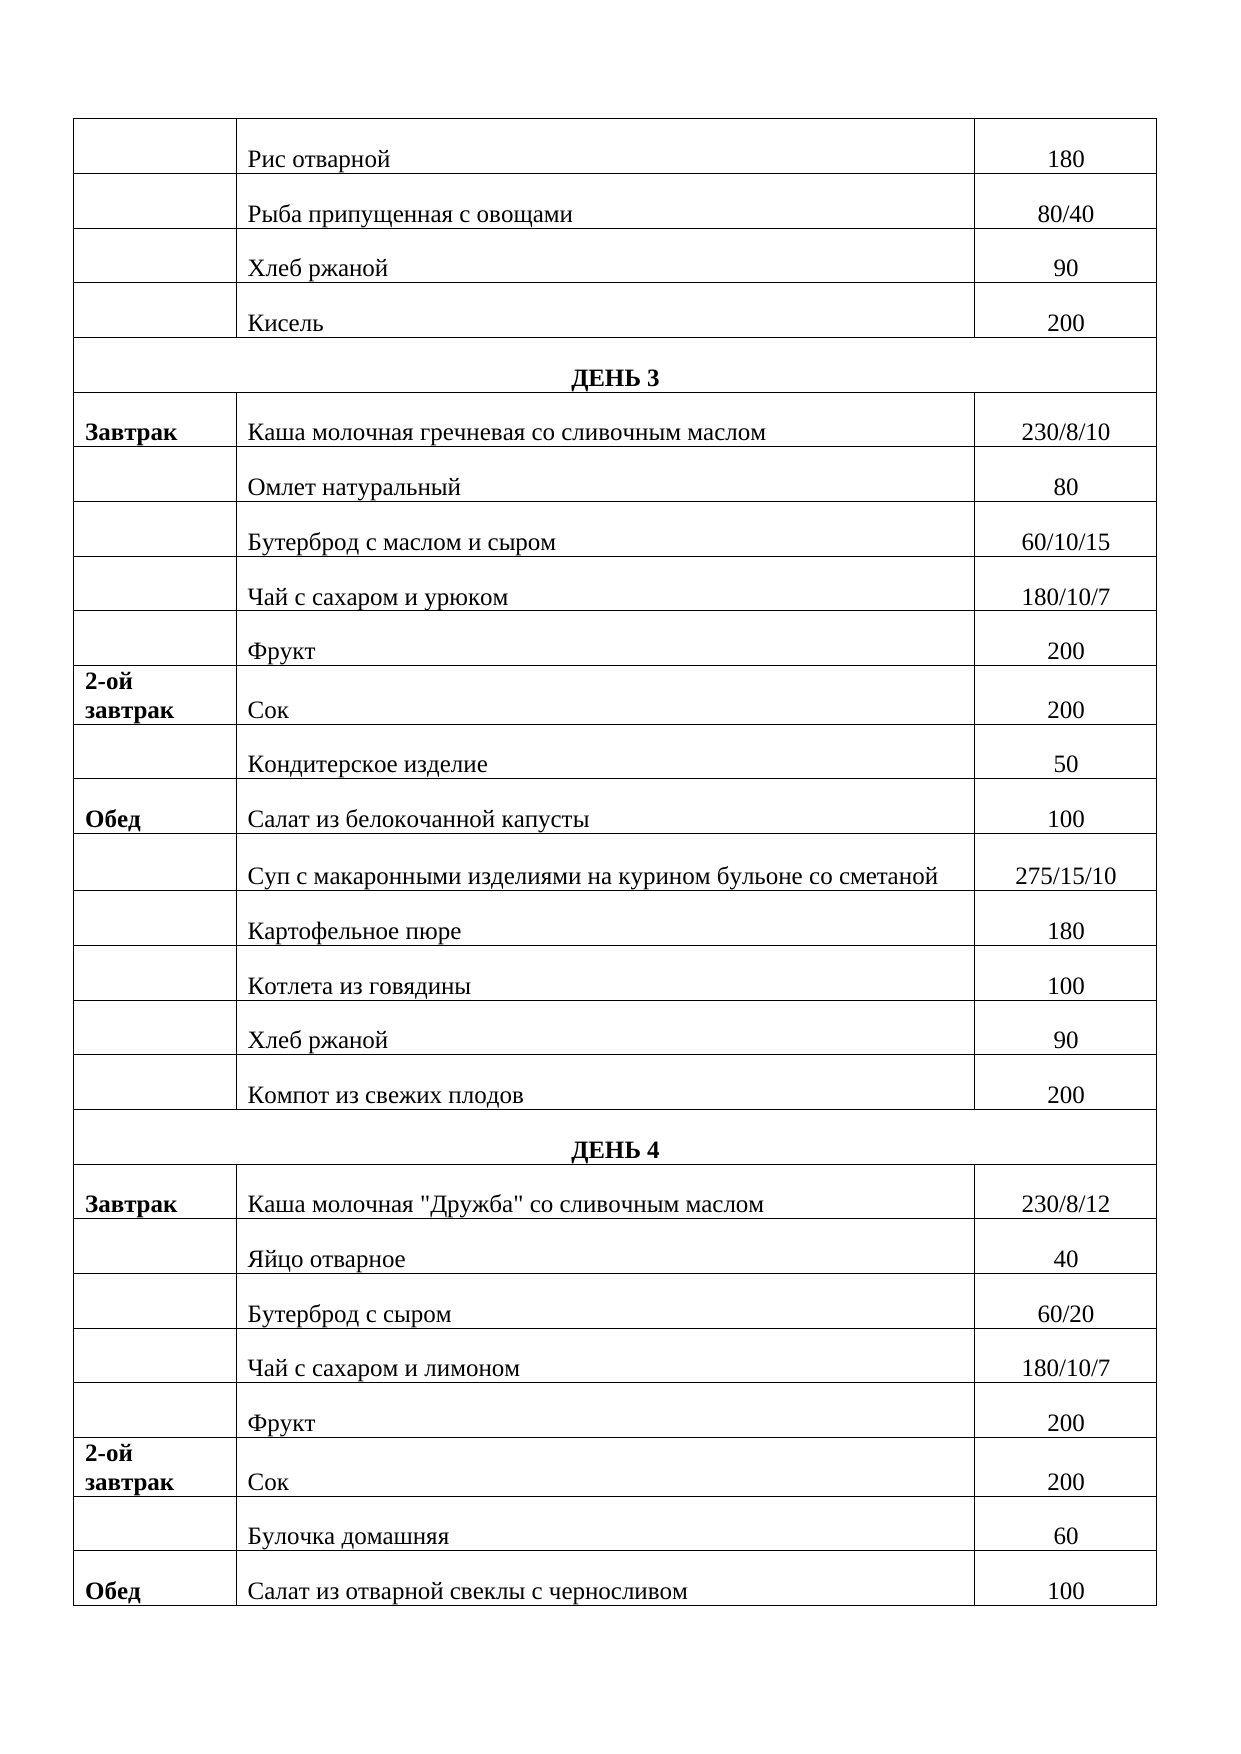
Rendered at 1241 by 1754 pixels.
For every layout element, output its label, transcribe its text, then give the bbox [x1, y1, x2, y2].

table_cell [74, 1274, 236, 1328]
table_cell Фрукт [237, 611, 974, 665]
table_cell [74, 1383, 236, 1437]
table_cell [74, 119, 236, 173]
table_cell [74, 1329, 236, 1382]
table_cell [74, 1219, 236, 1273]
table_cell 230/8/12 [975, 1165, 1156, 1218]
table_cell [74, 557, 236, 610]
table_cell [74, 891, 236, 945]
table_cell [74, 447, 236, 501]
table_cell 100 [975, 946, 1156, 999]
table_cell [74, 946, 236, 999]
table_cell Хлеб ржаной [237, 229, 974, 282]
table_cell 200 [975, 1055, 1156, 1109]
table_cell 90 [975, 229, 1156, 282]
table_cell 2-ой завтрак [74, 1438, 236, 1496]
table_cell 2-ой завтрак [74, 666, 236, 723]
table_cell Завтрак [74, 1165, 236, 1218]
table_cell 80 [975, 447, 1156, 501]
table_cell 200 [975, 666, 1156, 723]
table_cell Чай с сахаром и лимоном [237, 1329, 974, 1382]
table_cell Кондитерское изделие [237, 725, 974, 778]
table_cell Обед [74, 779, 236, 833]
table_cell Омлет натуральный [237, 447, 974, 501]
table_cell Картофельное пюре [237, 891, 974, 945]
table_cell Бутерброд с сыром [237, 1274, 974, 1328]
table_cell Чай с сахаром и урюком [237, 557, 974, 610]
table_cell Рис отварной [237, 119, 974, 173]
table_cell Обед [74, 1551, 236, 1605]
table_cell 50 [975, 725, 1156, 778]
table_cell 40 [975, 1219, 1156, 1273]
table_cell [74, 174, 236, 227]
table_cell 100 [975, 779, 1156, 833]
table_cell 180/10/7 [975, 1329, 1156, 1382]
table_cell [74, 725, 236, 778]
table_cell Кисель [237, 283, 974, 337]
table_cell Суп с макаронными изделиями на курином бульоне со сметаной [237, 834, 974, 890]
table_cell 230/8/10 [975, 393, 1156, 446]
table_cell 200 [975, 1383, 1156, 1437]
table_cell ДЕНЬ 3 [74, 338, 1156, 392]
table_cell Яйцо отварное [237, 1219, 974, 1273]
table_cell Сок [237, 666, 974, 723]
table_cell 60/10/15 [975, 502, 1156, 556]
table_cell 200 [975, 283, 1156, 337]
table_cell [74, 611, 236, 665]
table_cell 180 [975, 119, 1156, 173]
table_cell [74, 229, 236, 282]
table_cell Рыба припущенная с овощами [237, 174, 974, 227]
table_cell [74, 1497, 236, 1550]
table_cell 100 [975, 1551, 1156, 1605]
table_cell Салат из отварной свеклы с черносливом [237, 1551, 974, 1605]
table_cell 180 [975, 891, 1156, 945]
table_cell Булочка домашняя [237, 1497, 974, 1550]
table_cell 60 [975, 1497, 1156, 1550]
table_cell [74, 834, 236, 890]
table_cell 275/15/10 [975, 834, 1156, 890]
table_cell [74, 1001, 236, 1054]
table_cell Каша молочная гречневая со сливочным маслом [237, 393, 974, 446]
table_cell 80/40 [975, 174, 1156, 227]
table_cell Завтрак [74, 393, 236, 446]
table_cell [74, 283, 236, 337]
table_cell 200 [975, 611, 1156, 665]
table_cell [74, 1055, 236, 1109]
table_cell Каша молочная "Дружба" со сливочным маслом [237, 1165, 974, 1218]
table_cell 200 [975, 1438, 1156, 1496]
table_cell 90 [975, 1001, 1156, 1054]
table_cell Салат из белокочанной капусты [237, 779, 974, 833]
table_cell Компот из свежих плодов [237, 1055, 974, 1109]
table_cell Сок [237, 1438, 974, 1496]
table_cell Фрукт [237, 1383, 974, 1437]
table_cell 180/10/7 [975, 557, 1156, 610]
table_cell [74, 502, 236, 556]
table_cell Котлета из говядины [237, 946, 974, 999]
table_cell Хлеб ржаной [237, 1001, 974, 1054]
table_cell ДЕНЬ 4 [74, 1110, 1156, 1163]
table_cell 60/20 [975, 1274, 1156, 1328]
table_cell Бутерброд с маслом и сыром [237, 502, 974, 556]
